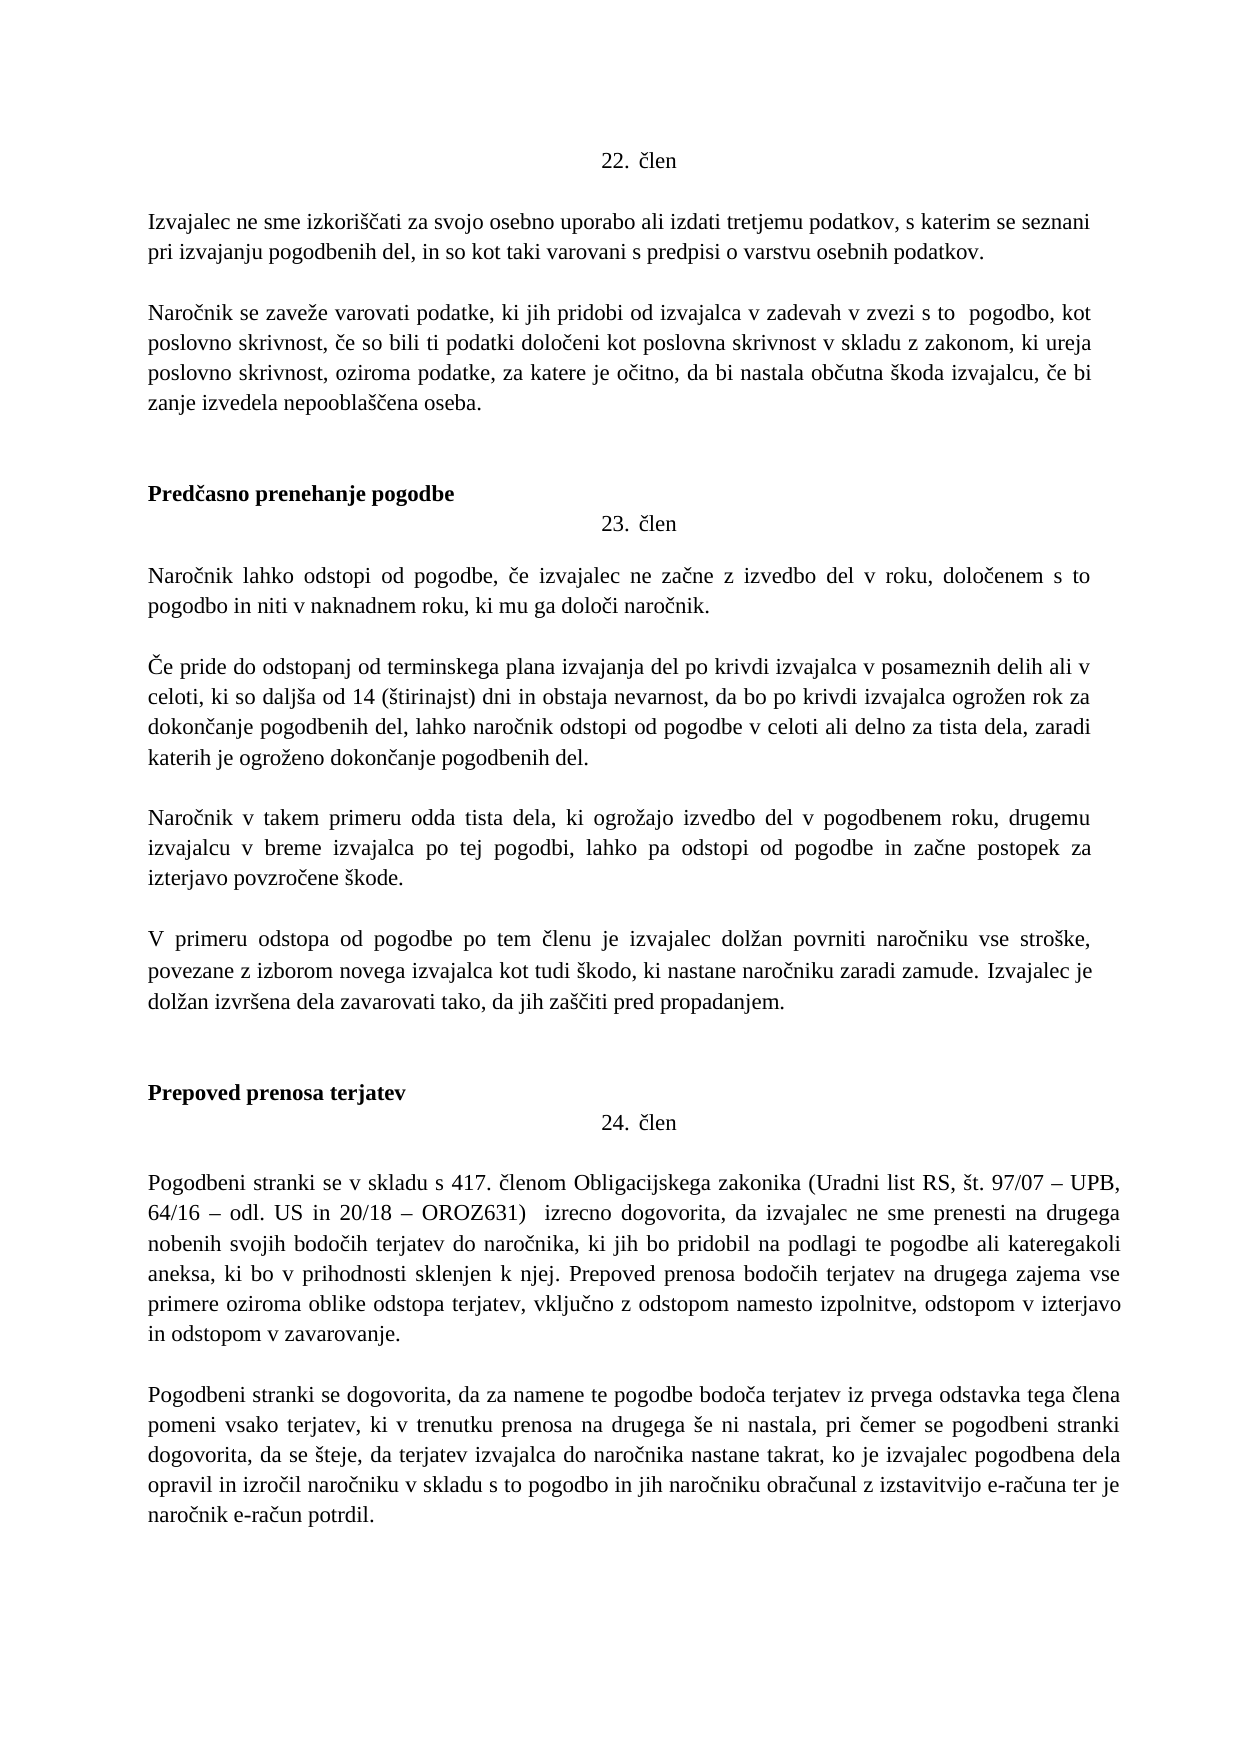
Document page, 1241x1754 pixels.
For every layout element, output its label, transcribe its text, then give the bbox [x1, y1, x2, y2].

text Pogodbeni stranki se dogovorita, da za namene te pogodbe bodoča terjatev iz prvega odstavka tega člena pomeni vsako terjatev, ki v trenutku prenosa na drugega še ni nastala, pri čemer se pogodbeni stranki dogovorita, da se šteje, da terjatev izvajalca do naročnika nastane takrat, ko je izvajalec pogodbena dela opravil in izročil naročniku v skladu s to pogodbo in jih naročniku obračunal z izstavitvijo e-računa ter je naročnik e-račun potrdil. [148, 1381, 1122, 1528]
list člen [185, 1109, 1093, 1135]
text Naročnik se zaveže varovati podatke, ki jih pridobi od izvajalca v zadevah v zvezi s to pogodbo, kot poslovno skrivnost, če so bili ti podatki določeni kot poslovna skrivnost v skladu z zakonom, ki ureja poslovno skrivnost, oziroma podatke, za katere je očitno, da bi nastala občutna škoda izvajalcu, če bi zanje izvedela nepooblaščena oseba. [148, 299, 1093, 416]
text Pogodbeni stranki se v skladu s 417. členom Obligacijskega zakonika (Uradni list RS, št. 97/07 – UPB, 64/16 – odl. US in 20/18 – OROZ631) izrecno dogovorita, da izvajalec ne sme prenesti na drugega nobenih svojih bodočih terjatev do naročnika, ki jih bo pridobil na podlagi te pogodbe ali kateregakoli aneksa, ki bo v prihodnosti sklenjen k njej. Prepoved prenosa bodočih terjatev na drugega zajema vse primere oziroma oblike odstopa terjatev, vključno z odstopom namesto izpolnitve, odstopom v izterjavo in odstopom v zavarovanje. [148, 1169, 1122, 1347]
list V primeru odstopa od pogodbe po tem členu je izvajalec dolžan povrniti naročniku vse stroške, povezane z izborom novega izvajalca kot tudi škodo, ki nastane naročniku zaradi zamude. Izvajalec je dolžan izvršena dela zavarovati tako, da jih zaščiti pred propadanjem. [148, 925, 1093, 1014]
text Če pride do odstopanj od terminskega plana izvajanja del po krivdi izvajalca v posameznih delih ali v celoti, ki so daljša od 14 (štirinajst) dni in obstaja nevarnost, da bo po krivdi izvajalca ogrožen rok za dokončanje pogodbenih del, lahko naročnik odstopi od pogodbe v celoti ali delno za tista dela, zaradi katerih je ogroženo dokončanje pogodbenih del. [148, 653, 1093, 770]
text Naročnik lahko odstopi od pogodbe, če izvajalec ne začne z izvedbo del v roku, določenem s to pogodbo in niti v naknadnem roku, ki mu ga določi naročnik. [148, 562, 1093, 619]
text Izvajalec ne sme izkoriščati za svojo osebno uporabo ali izdati tretjemu podatkov, s katerim se seznani pri izvajanju pogodbenih del, in so kot taki varovani s predpisi o varstvu osebnih podatkov. [148, 208, 1093, 264]
list Naročnik v takem primeru odda tista dela, ki ogrožajo izvedbo del v pogodbenem roku, drugemu izvajalcu v breme izvajalca po tej pogodbi, lahko pa odstopi od pogodbe in začne postopek za izterjavo povzročene škode. [148, 804, 1093, 891]
list člen [185, 148, 1093, 174]
text Predčasno prenehanje pogodbe [148, 480, 1078, 506]
list člen [185, 510, 1093, 536]
text Prepoved prenosa terjatev [148, 1079, 1122, 1105]
